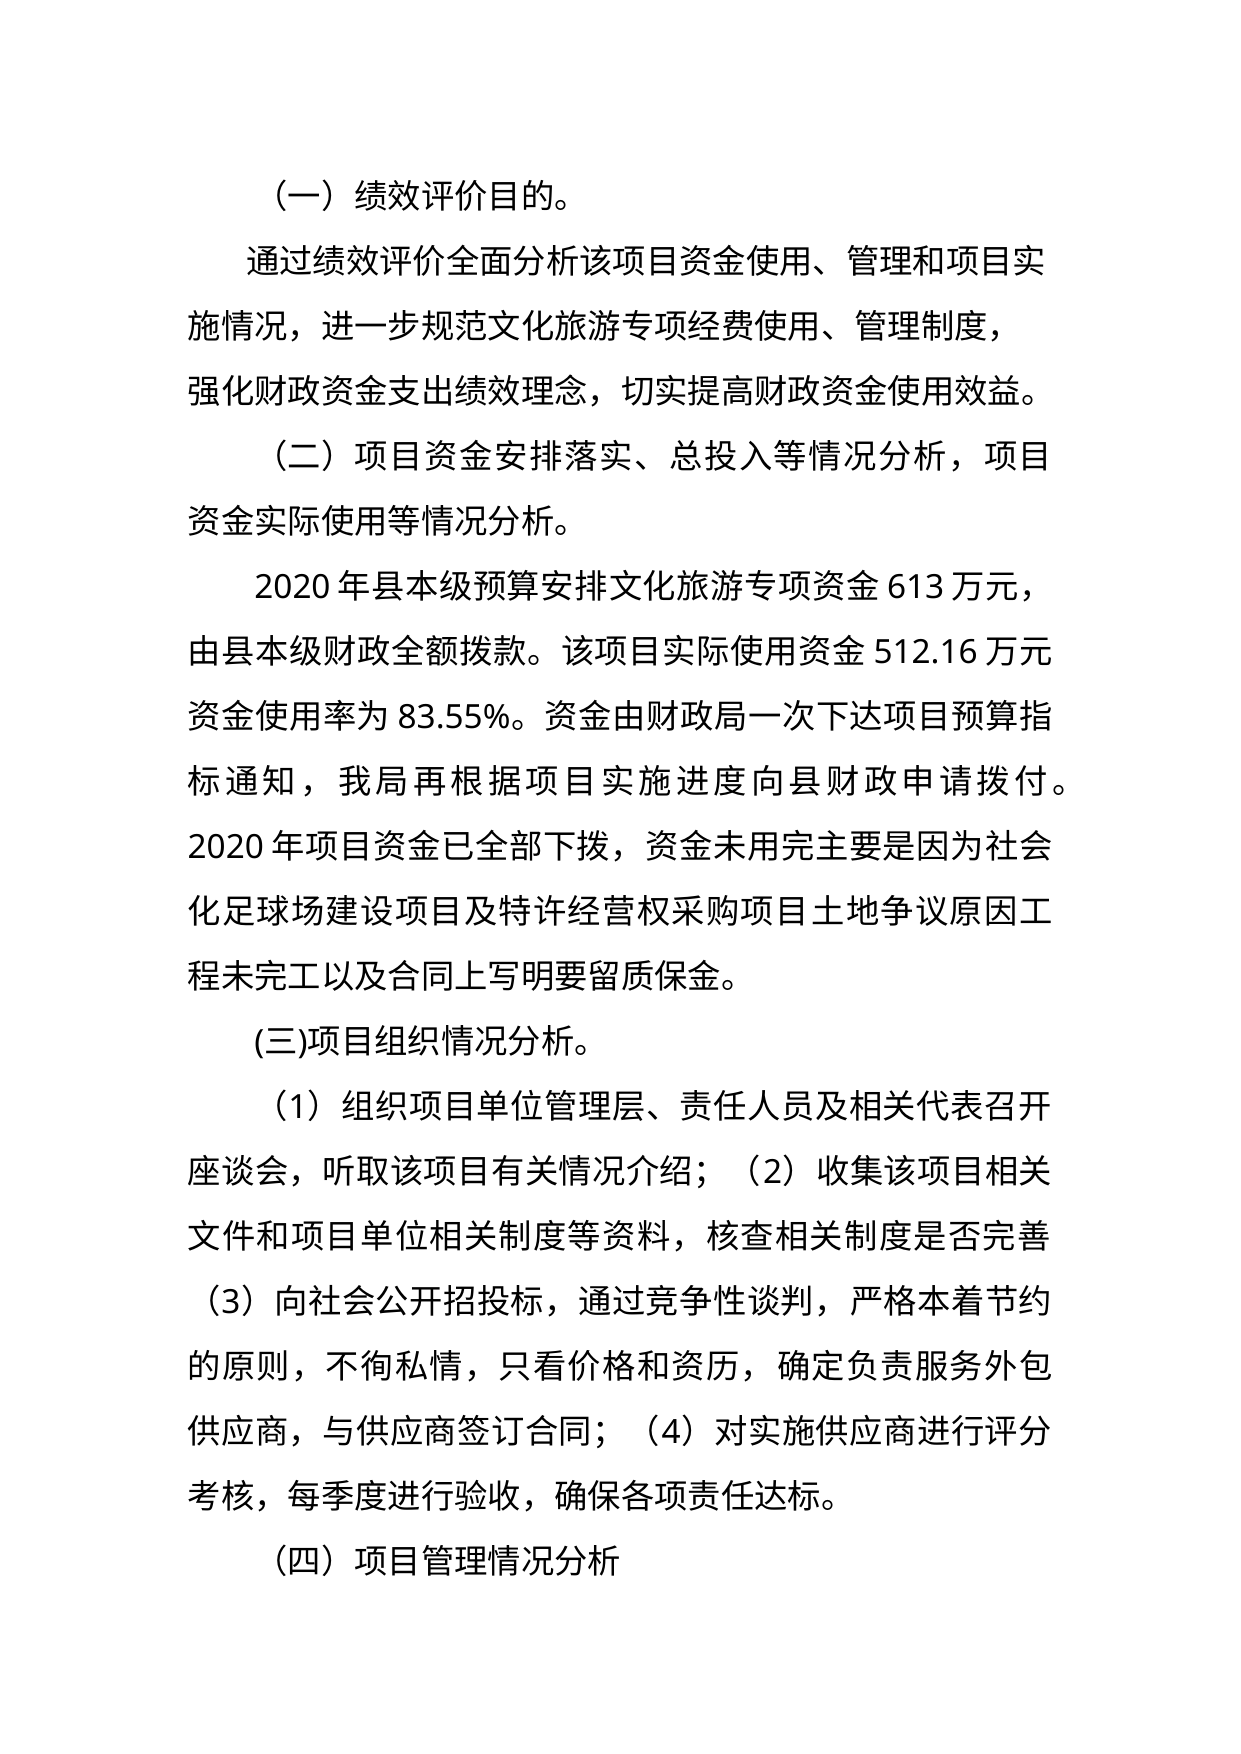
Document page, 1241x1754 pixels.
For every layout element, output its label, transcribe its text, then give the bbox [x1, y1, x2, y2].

text （四）项目管理情况分析 [187, 1527, 1053, 1592]
list 2020年县本级预算安排文化旅游专项资金613万元，由县本级财政全额拨款。该项目实际使用资金512.16万元，资金使用率为83.55%。资金由财政局一次下达项目预算指标通知，我局再根据项目实施进度向县财政申请拨付。2020年项目资金已全部下拨，资金未用完主要是因为社会化足球场建设项目及特许经营权采购项目土地争议原因工程未完工以及合同上写明要留质保金。 [187, 552, 1053, 1007]
text 通过绩效评价全面分析该项目资金使用、管理和项目实施情况，进一步规范文化旅游专项经费使用、管理制度，强化财政资金支出绩效理念，切实提高财政资金使用效益。 [187, 227, 1053, 422]
list (三)项目组织情况分析。 [187, 1007, 1053, 1072]
list 项目资金安排落实、总投入等情况分析，项目资金实际使用等情况分析。 [187, 422, 1053, 552]
text （一）绩效评价目的。 [187, 162, 1053, 227]
list （1）组织项目单位管理层、责任人员及相关代表召开座谈会，听取该项目有关情况介绍；（2）收集该项目相关文件和项目单位相关制度等资料，核查相关制度是否完善；（3）向社会公开招投标，通过竞争性谈判，严格本着节约的原则，不徇私情，只看价格和资历，确定负责服务外包供应商，与供应商签订合同；（4）对实施供应商进行评分考核，每季度进行验收，确保各项责任达标。 [187, 1072, 1053, 1527]
